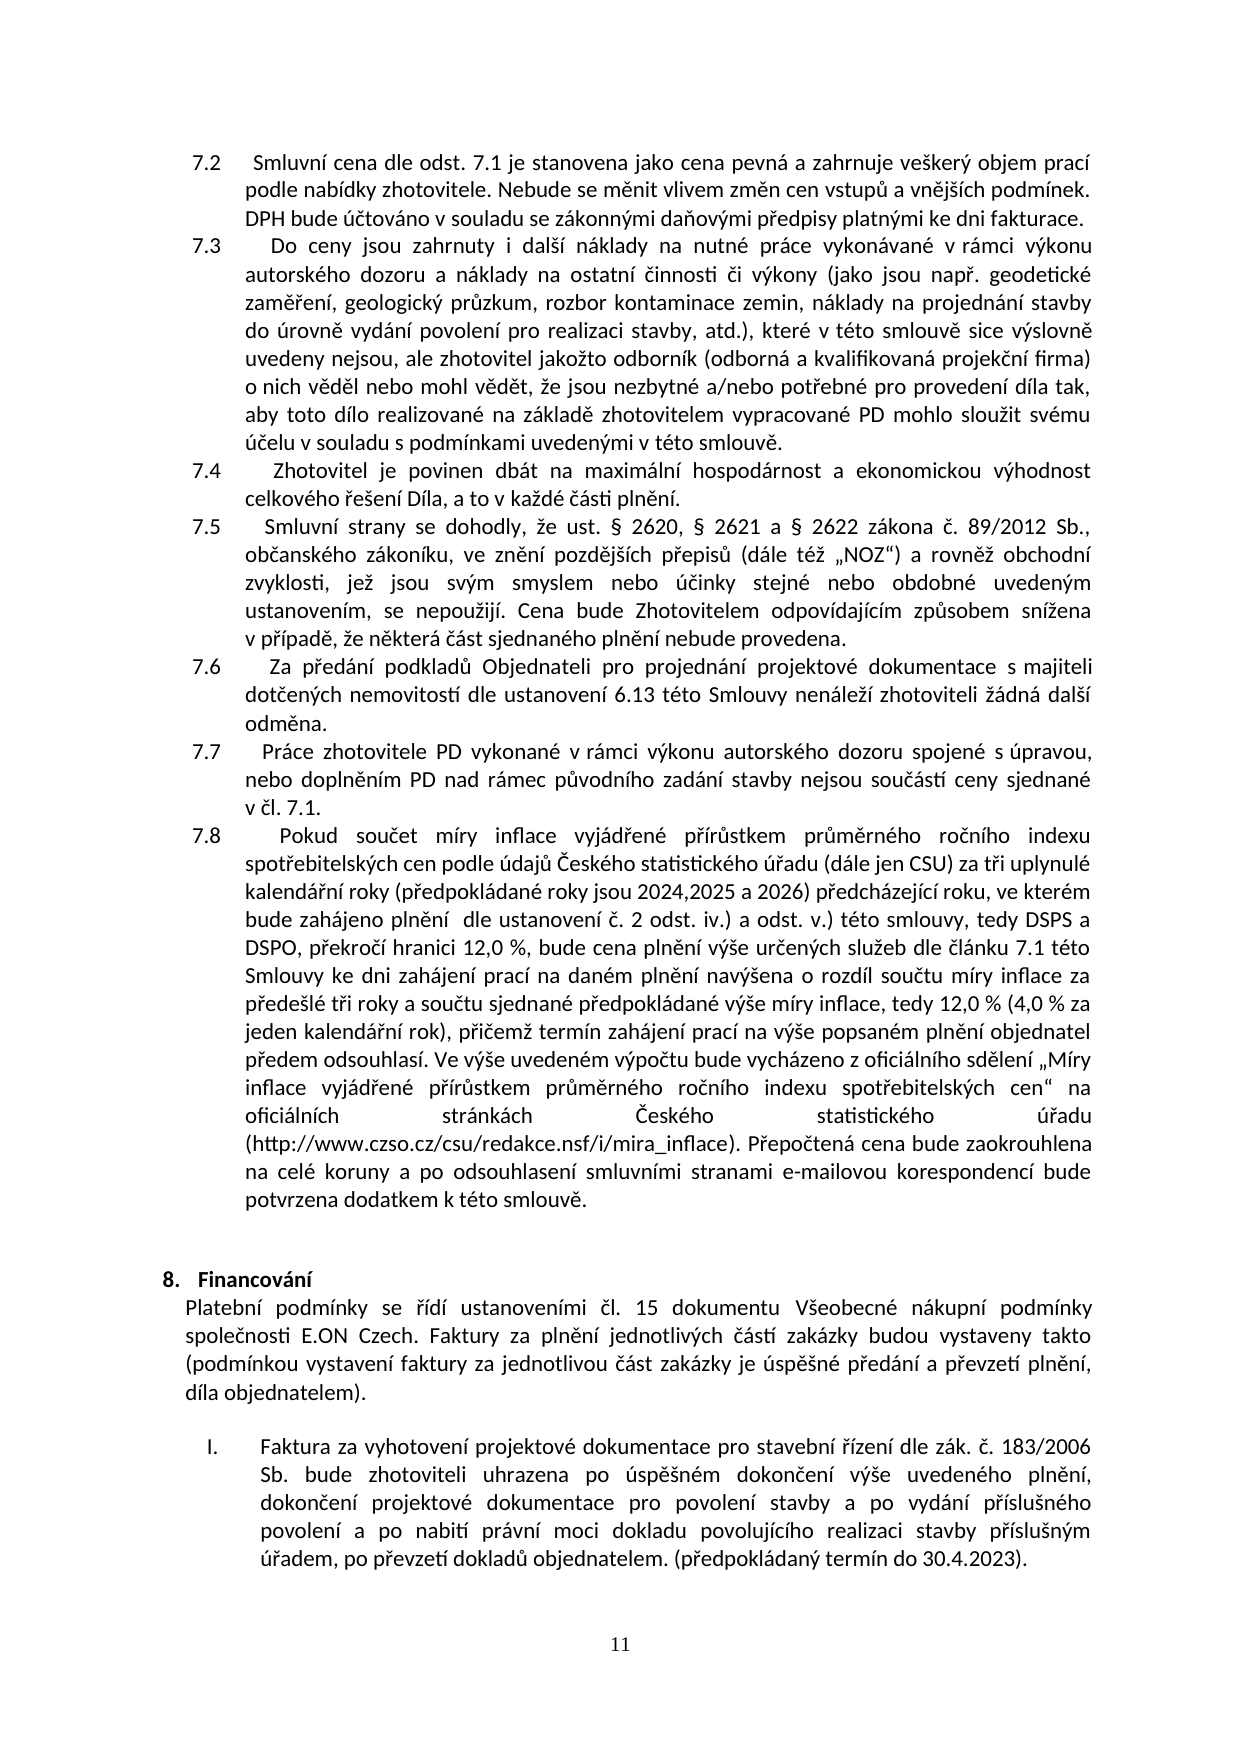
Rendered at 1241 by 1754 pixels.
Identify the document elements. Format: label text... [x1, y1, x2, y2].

subtitle Pokud součet míry inflace vyjádřené přírůstkem průměrného ročního indexu spotřebitelských cen podle údajů Českého statistického úřadu (dále jen CSU) za tři uplynulé kalendářní roky (předpokládané roky jsou 2024,2025 a 2026) předcházející roku, ve kterém bude zahájeno plnění dle ustanovení č. 2 odst. iv.) a odst. v.) této smlouvy, tedy DSPS a DSPO, překročí hranici 12,0 %, bude cena plnění výše určených služeb dle článku 7.1 této Smlouvy ke dni zahájení prací na daném plnění navýšena o rozdíl součtu míry inflace za předešlé tři roky a součtu sjednané předpokládané výše míry inflace, tedy 12,0 % (4,0 % za jeden kalendářní rok), přičemž termín zahájení prací na výše popsaném plnění objednatel předem odsouhlasí. Ve výše uvedeném výpočtu bude vycházeno z oficiálního sdělení „Míry inflace vyjádřené přírůstkem průměrného ročního indexu spotřebitelských cen“ na oficiálních stránkách Českého statistického úřadu (http://www.czso.cz/csu/redakce.nsf/i/mira_inflace). Přepočtená cena bude zaokrouhlena na celé koruny a po odsouhlasení smluvními stranami e-mailovou korespondencí bude potvrzena dodatkem k této smlouvě. [192, 821, 1093, 1213]
list Faktura za vyhotovení projektové dokumentace pro stavební řízení dle zák. č. 183/2006 Sb. bude zhotoviteli uhrazena po úspěšném dokončení výše uvedeného plnění, dokončení projektové dokumentace pro povolení stavby a po vydání příslušného povolení a po nabití právní moci dokladu povolujícího realizaci stavby příslušným úřadem, po převzetí dokladů objednatelem. (předpokládaný termín do 30.4.2023). [207, 1432, 1093, 1572]
subtitle Práce zhotovitele PD vykonané v rámci výkonu autorského dozoru spojené s úpravou, nebo doplněním PD nad rámec původního zadání stavby nejsou součástí ceny sjednané v čl. 7.1. [192, 737, 1093, 821]
text Platební podmínky se řídí ustanoveními čl. 15 dokumentu Všeobecné nákupní podmínky společnosti E.ON Czech. Faktury za plnění jednotlivých částí zakázky budou vystaveny takto (podmínkou vystavení faktury za jednotlivou část zakázky je úspěšné předání a převzetí plnění, díla objednatelem). [185, 1293, 1093, 1406]
subtitle Do ceny jsou zahrnuty i další náklady na nutné práce vykonávané v rámci výkonu autorského dozoru a náklady na ostatní činnosti či výkony (jako jsou např. geodetické zaměření, geologický průzkum, rozbor kontaminace zemin, náklady na projednání stavby do úrovně vydání povolení pro realizaci stavby, atd.), které v této smlouvě sice výslovně uvedeny nejsou, ale zhotovitel jakožto odborník (odborná a kvalifikovaná projekční firma) o nich věděl nebo mohl vědět, že jsou nezbytné a/nebo potřebné pro provedení díla tak, aby toto dílo realizované na základě zhotovitelem vypracované PD mohlo sloužit svému účelu v souladu s podmínkami uvedenými v této smlouvě. [192, 232, 1093, 456]
subtitle Smluvní strany se dohodly, že ust. § 2620, § 2621 a § 2622 zákona č. 89/2012 Sb., občanského zákoníku, ve znění pozdějších přepisů (dále též „NOZ“) a rovněž obchodní zvyklosti, jež jsou svým smyslem nebo účinky stejné nebo obdobné uvedeným ustanovením, se nepoužijí. Cena bude Zhotovitelem odpovídajícím způsobem snížena v případě, že některá část sjednaného plnění nebude provedena. [192, 512, 1093, 652]
subtitle Smluvní cena dle odst. 7.1 je stanovena jako cena pevná a zahrnuje veškerý objem prací podle nabídky zhotovitele. Nebude se měnit vlivem změn cen vstupů a vnějších podmínek. DPH bude účtováno v souladu se zákonnými daňovými předpisy platnými ke dni fakturace. [192, 148, 1093, 232]
subtitle Zhotovitel je povinen dbát na maximální hospodárnost a ekonomickou výhodnost celkového řešení Díla, a to v každé části plnění. [192, 456, 1093, 512]
subtitle Financování [162, 1266, 1093, 1293]
subtitle Za předání podkladů Objednateli pro projednání projektové dokumentace s majiteli dotčených nemovitostí dle ustanovení 6.13 této Smlouvy nenáleží zhotoviteli žádná další odměna. [192, 652, 1093, 737]
